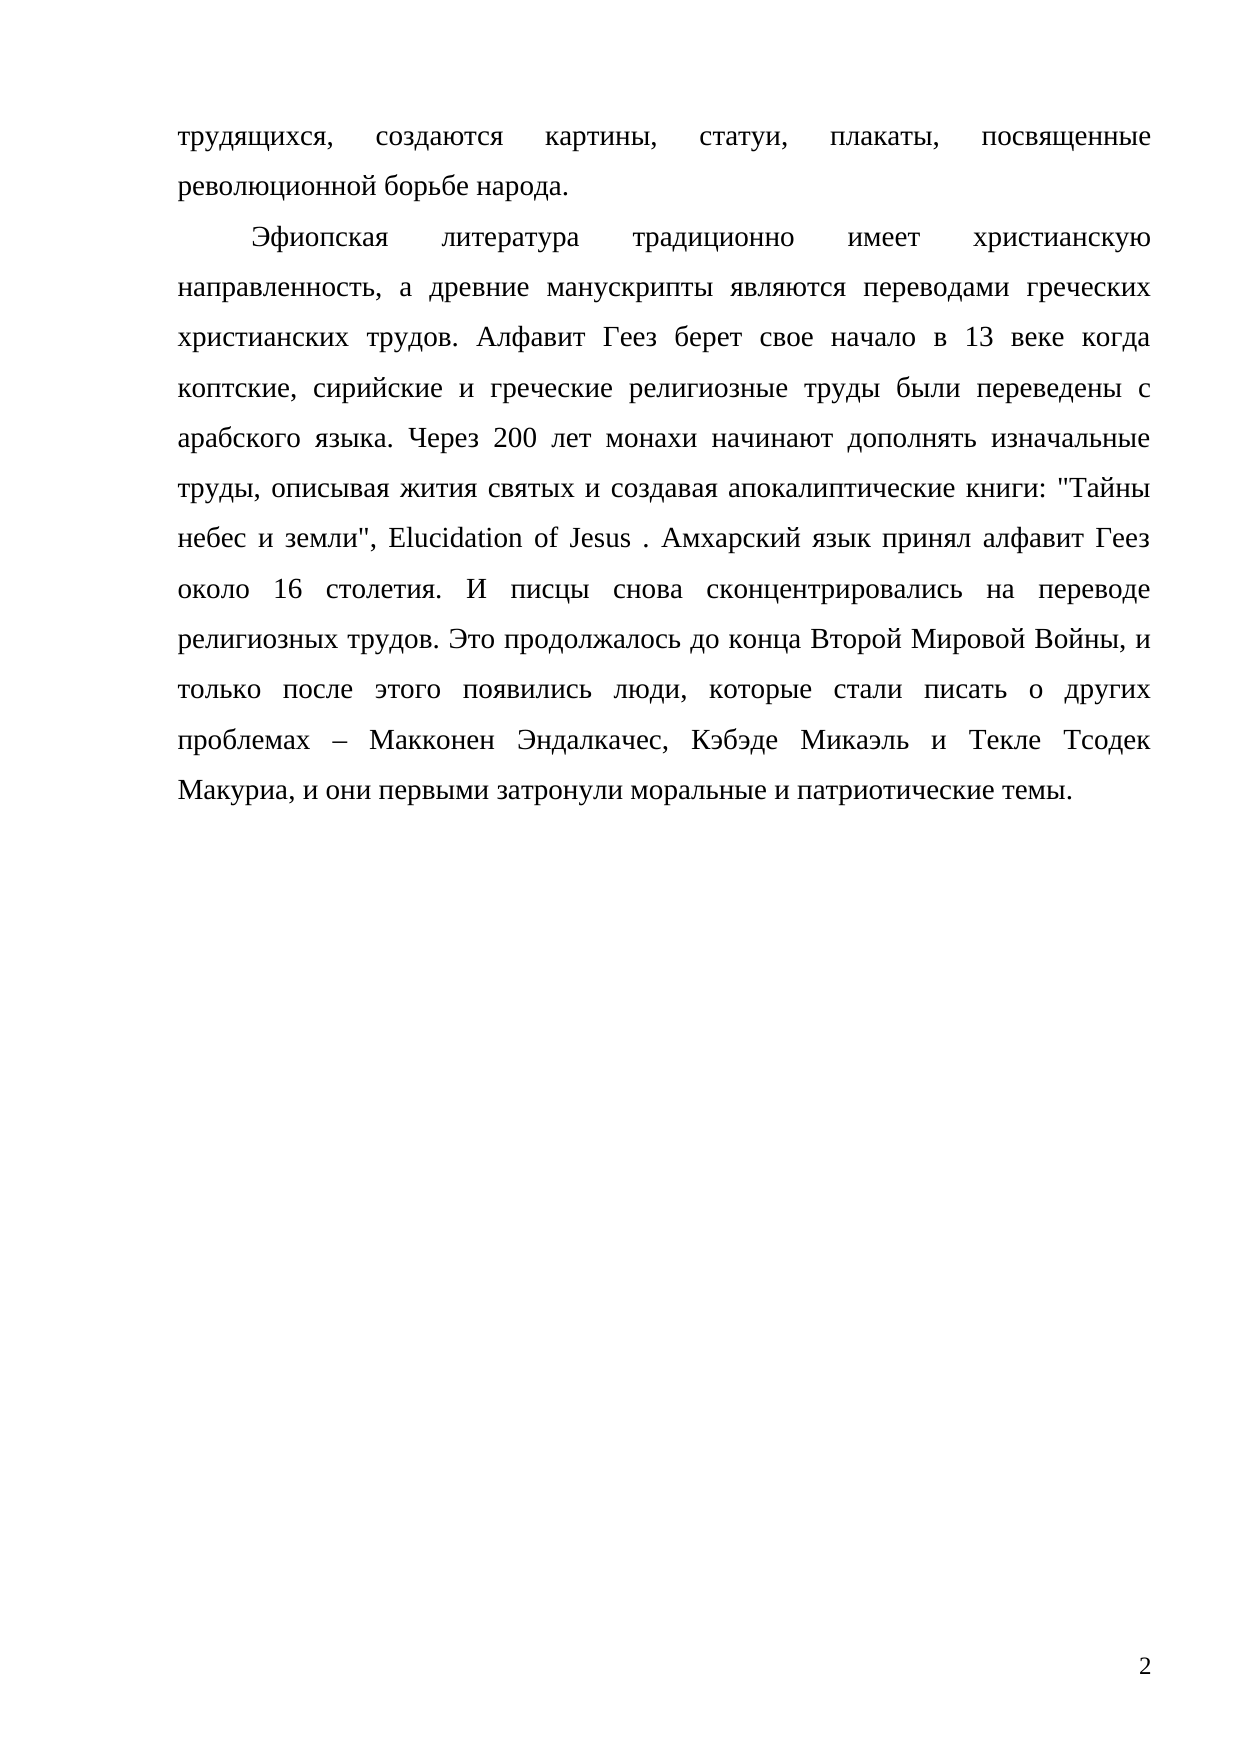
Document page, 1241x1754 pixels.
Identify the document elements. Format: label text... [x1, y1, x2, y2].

text Эфиопская литература традиционно имеет христианскую направленность, а древние манускрипты являются переводами греческих христианских трудов. Алфавит Геез берет свое начало в 13 веке когда коптские, сирийские и греческие религиозные труды были переведены с арабского языка. Через 200 лет монахи начинают дополнять изначальные труды, описывая жития святых и создавая апокалиптические книги: "Тайны небес и земли", Elucidation of Jesus . Амхарский язык принял алфавит Геез около 16 столетия. И писцы снова сконцентрировались на переводе религиозных трудов. Это продолжалось до конца Второй Мировой Войны, и только после этого появились люди, которые стали писать о других проблемах – Макконен Эндалкачес, Кэбэде Микаэль и Текле Тсодек Макуриа, и они первыми затронули моральные и патриотические темы. [177, 219, 1152, 806]
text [177, 118, 1152, 202]
